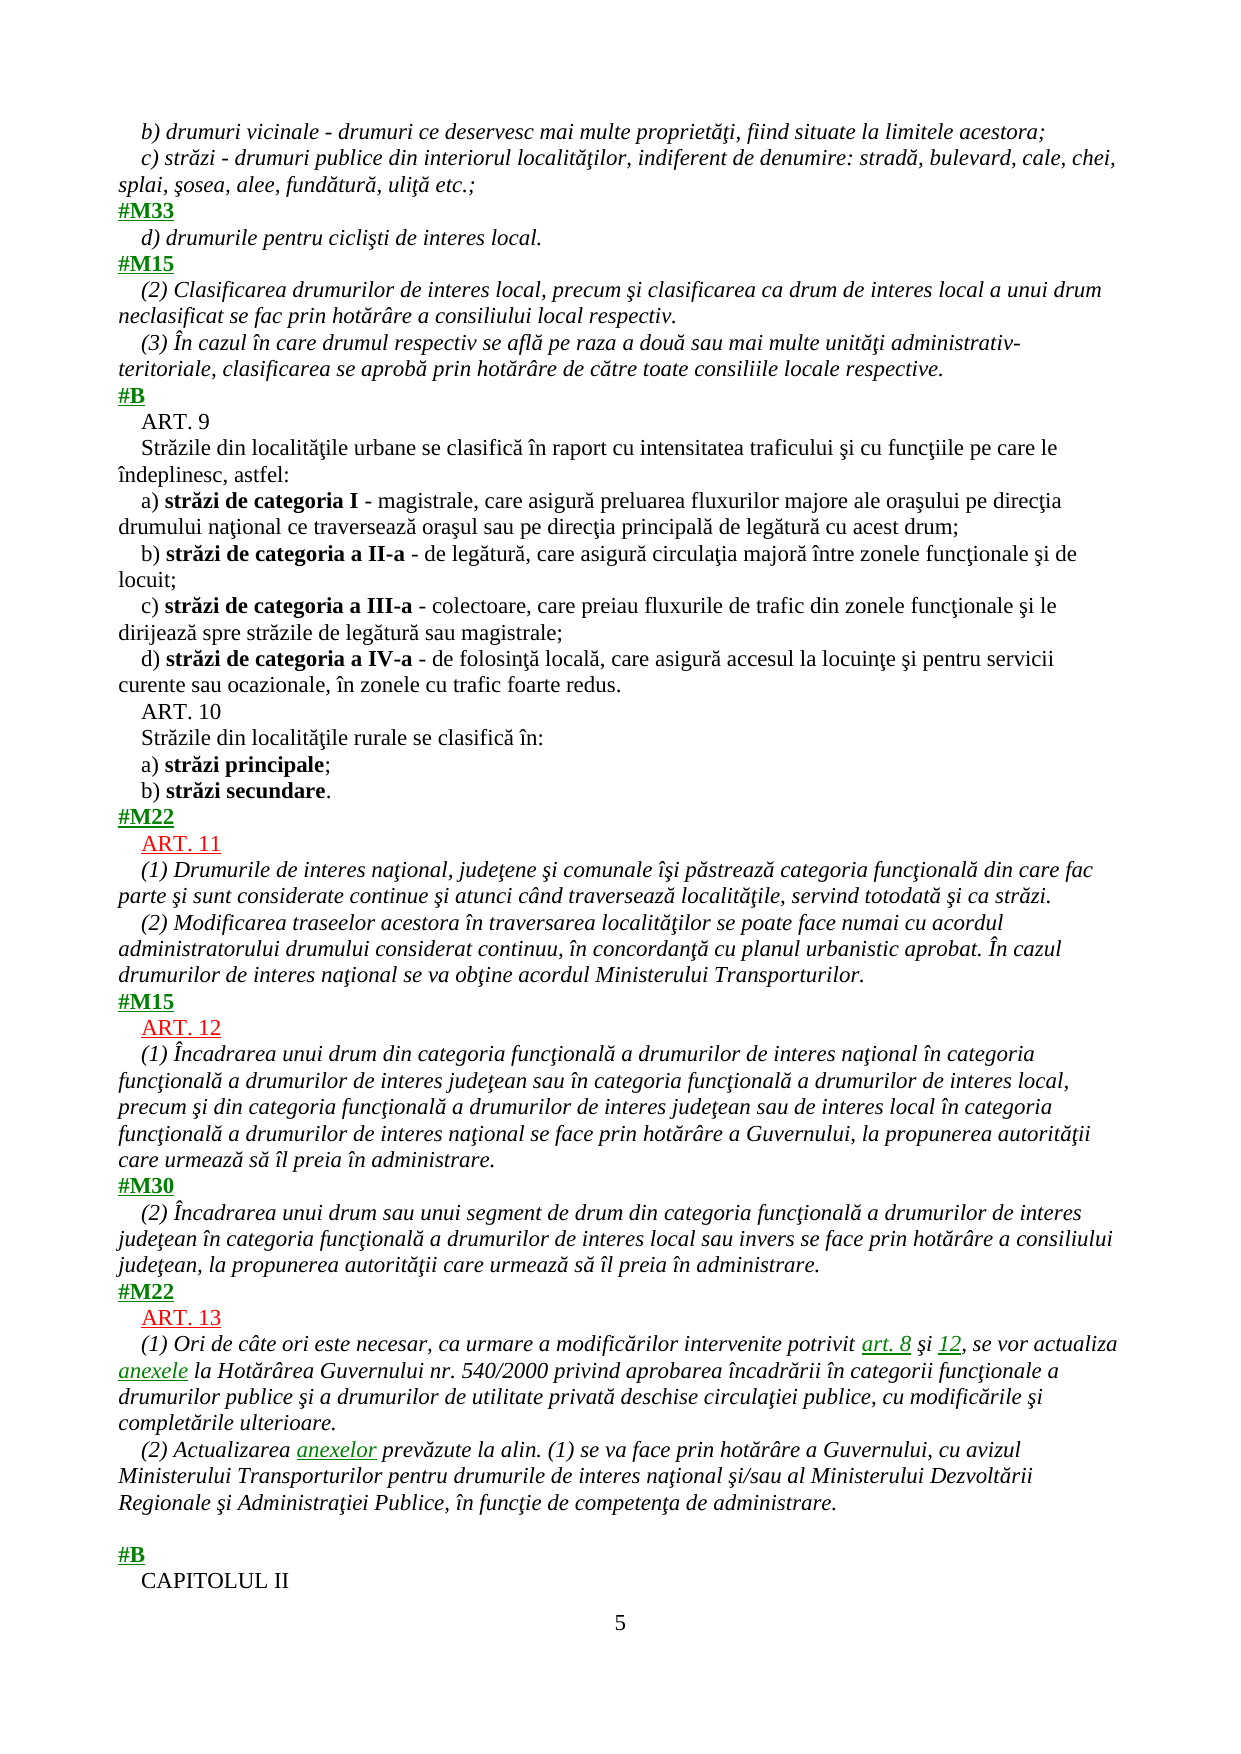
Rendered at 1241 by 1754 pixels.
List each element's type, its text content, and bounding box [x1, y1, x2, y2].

text (2) Clasificarea drumurilor de interes local, precum şi clasificarea ca drum de interes local a unui drum neclasificat se fac prin hotărâre a consiliului local respectiv. [118, 276, 1122, 329]
text (1) Încadrarea unui drum din categoria funcţională a drumurilor de interes naţional în categoria funcţională a drumurilor de interes judeţean sau în categoria funcţională a drumurilor de interes local, precum şi din categoria funcţională a drumurilor de interes judeţean sau de interes local în categoria funcţională a drumurilor de interes naţional se face prin hotărâre a Guvernului, la propunerea autorităţii care urmează să îl preia în administrare. [118, 1041, 1122, 1172]
text (2) Actualizarea anexelor prevăzute la alin. (1) se va face prin hotărâre a Guvernului, cu avizul Ministerului Transporturilor pentru drumurile de interes naţional şi/sau al Ministerului Dezvoltării Regionale şi Administraţiei Publice, în funcţie de competenţa de administrare. [118, 1436, 1122, 1515]
text d) străzi de categoria a IV-a - de folosinţă locală, care asigură accesul la locuinţe şi pentru servicii curente sau ocazionale, în zonele cu trafic foarte redus. [118, 645, 1122, 698]
text #M15 [118, 988, 1122, 1014]
text ART. 10 [118, 698, 1122, 724]
text b) străzi de categoria a II-a - de legătură, care asigură circulaţia majoră între zonele funcţionale şi de locuit; [118, 540, 1122, 592]
text #M22 [118, 1278, 1122, 1304]
text (3) În cazul în care drumul respectiv se află pe raza a două sau mai multe unităţi administrativ-teritoriale, clasificarea se aprobă prin hotărâre de către toate consiliile locale respective. [118, 329, 1122, 382]
text Străzile din localităţile rurale se clasifică în: [118, 724, 1122, 751]
text (1) Ori de câte ori este necesar, ca urmare a modificărilor intervenite potrivit art. 8 şi 12, se vor actualiza anexele la Hotărârea Guvernului nr. 540/2000 privind aprobarea încadrării în categorii funcţionale a drumurilor publice şi a drumurilor de utilitate privată deschise circulaţiei publice, cu modificările şi completările ulterioare. [118, 1330, 1122, 1436]
text #M33 [118, 197, 1122, 223]
text #M22 [118, 803, 1122, 830]
text (2) Modificarea traseelor acestora în traversarea localităţilor se poate face numai cu acordul administratorului drumului considerat continuu, în concordanţă cu planul urbanistic aprobat. În cazul drumurilor de interes naţional se va obţine acordul Ministerului Transporturilor. [118, 909, 1122, 988]
text b) drumuri vicinale - drumuri ce deservesc mai multe proprietăţi, fiind situate la limitele acestora; [118, 118, 1122, 144]
text (1) Drumurile de interes naţional, judeţene şi comunale îşi păstrează categoria funcţională din care fac parte şi sunt considerate continue şi atunci când traversează localităţile, servind totodată şi ca străzi. [118, 856, 1122, 909]
text #M30 [118, 1172, 1122, 1199]
text (2) Încadrarea unui drum sau unui segment de drum din categoria funcţională a drumurilor de interes judeţean în categoria funcţională a drumurilor de interes local sau invers se face prin hotărâre a consiliului judeţean, la propunerea autorităţii care urmează să îl preia în administrare. [118, 1199, 1122, 1278]
text #M15 [118, 250, 1122, 276]
text Străzile din localităţile urbane se clasifică în raport cu intensitatea traficului şi cu funcţiile pe care le îndeplinesc, astfel: [118, 434, 1122, 487]
text d) drumurile pentru ciclişti de interes local. [118, 223, 1122, 250]
text b) străzi secundare. [118, 777, 1122, 803]
text ART. 13 [118, 1304, 1122, 1330]
text a) străzi principale; [118, 751, 1122, 777]
text c) străzi de categoria a III-a - colectoare, care preiau fluxurile de trafic din zonele funcţionale şi le dirijează spre străzile de legătură sau magistrale; [118, 592, 1122, 645]
text #B [118, 1541, 1122, 1568]
text CAPITOLUL II [118, 1568, 1122, 1594]
text a) străzi de categoria I - magistrale, care asigură preluarea fluxurilor majore ale oraşului pe direcţia drumului naţional ce traversează oraşul sau pe direcţia principală de legătură cu acest drum; [118, 487, 1122, 540]
text c) străzi - drumuri publice din interiorul localităţilor, indiferent de denumire: stradă, bulevard, cale, chei, splai, şosea, alee, fundătură, uliţă etc.; [118, 144, 1122, 197]
text ART. 9 [118, 408, 1122, 434]
text ART. 11 [118, 830, 1122, 856]
text #B [118, 382, 1122, 408]
text ART. 12 [118, 1014, 1122, 1041]
